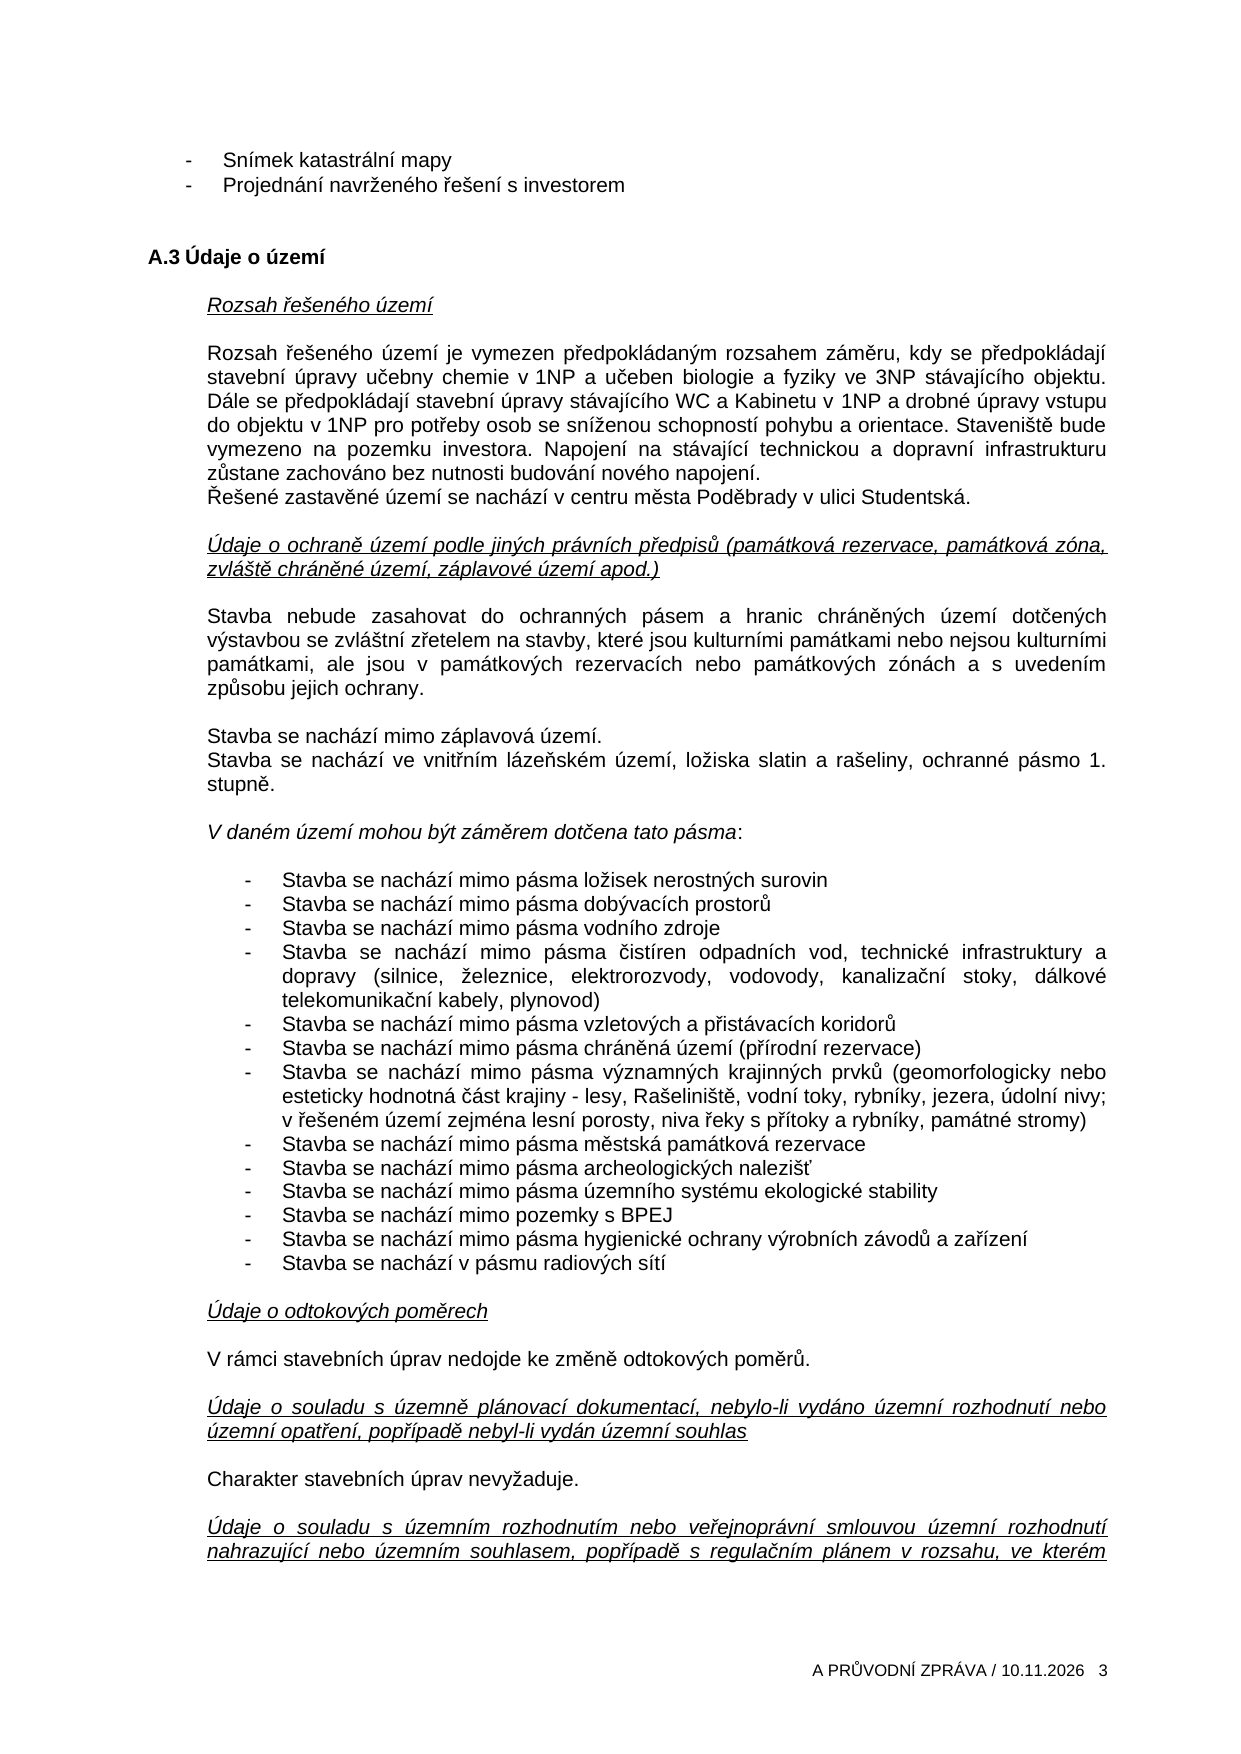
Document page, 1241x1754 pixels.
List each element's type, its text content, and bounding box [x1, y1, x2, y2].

text Rozsah řešeného území je vymezen předpokládaným rozsahem záměru, kdy se předpokládají stavební úpravy učebny chemie v 1NP a učeben biologie a fyziky ve 3NP stávajícího objektu. Dále se předpokládají stavební úpravy stávajícího WC a Kabinetu v 1NP a drobné úpravy vstupu do objektu v 1NP pro potřeby osob se sníženou schopností pohybu a orientace. Staveniště bude vymezeno na pozemku investora. Napojení na stávající technickou a dopravní infrastrukturu zůstane zachováno bez nutnosti budování nového napojení. [207, 341, 1107, 484]
list Stavba se nachází mimo pásma chráněná území (přírodní rezervace) [244, 1036, 1107, 1059]
text Údaje o ochraně území podle jiných právních předpisů (památková rezervace, památková zóna, zvláště chráněné území, záplavové území apod.) [207, 554, 1108, 580]
list Stavba se nachází mimo pásma ložisek nerostných surovin [244, 868, 1107, 892]
list Stavba se nachází mimo pásma městská památková rezervace [244, 1131, 1107, 1155]
text Rozsah řešeného území [207, 293, 989, 317]
list Údaje o území [148, 245, 989, 269]
list Stavba se nachází mimo pásma hygienické ochrany výrobních závodů a zařízení [244, 1227, 1107, 1251]
list Stavba se nachází mimo pásma významných krajinných prvků (geomorfologicky nebo esteticky hodnotná část krajiny - lesy, Rašeliniště, vodní toky, rybníky, jezera, údolní nivy; v řešeném území zejména lesní porosty, niva řeky s přítoky a rybníky, památné stromy) [244, 1059, 1107, 1131]
text Charakter stavebních úprav nevyžaduje. [207, 1467, 1107, 1491]
text Údaje o odtokových poměrech [207, 1299, 989, 1323]
text Stavba se nachází ve vnitřním lázeňském území, ložiska slatin a rašeliny, ochranné pásmo 1. stupně. [207, 748, 1107, 796]
list Stavba se nachází mimo pásma vodního zdroje [244, 916, 1107, 940]
text Stavba se nachází mimo záplavová území. [207, 724, 1107, 748]
text Údaje o ochraně území podle jiných právních předpisů (památková rezervace, památková zóna, zvláště chráněné území, záplavové území apod.) [207, 532, 1108, 553]
list Snímek katastrální mapy [185, 148, 1107, 172]
text V daném území mohou být záměrem dotčena tato pásma: [207, 820, 1107, 844]
list Stavba se nachází mimo pásma vzletových a přistávacích koridorů [244, 1012, 1107, 1036]
list Stavba se nachází mimo pásma archeologických nalezišť [244, 1155, 1107, 1179]
text Řešené zastavěné území se nachází v centru města Poděbrady v ulici Studentská. [207, 484, 1107, 508]
text Stavba nebude zasahovat do ochranných pásem a hranic chráněných území dotčených výstavbou se zvláštní zřetelem na stavby, které jsou kulturními památkami nebo nejsou kulturními památkami, ale jsou v památkových rezervacích nebo památkových zónách a s uvedením způsobu jejich ochrany. [207, 604, 1107, 700]
list Stavba se nachází mimo pásma dobývacích prostorů [244, 892, 1107, 916]
list Projednání navrženého řešení s investorem [185, 173, 1107, 197]
list Stavba se nachází mimo pozemky s BPEJ [244, 1203, 1107, 1227]
list Stavba se nachází mimo pásma územního systému ekologické stability [244, 1179, 1107, 1203]
text Údaje o souladu s územně plánovací dokumentací, nebylo-li vydáno územní rozhodnutí nebo územní opatření, popřípadě nebyl-li vydán územní souhlas [207, 1395, 1108, 1443]
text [207, 1537, 1108, 1563]
text V rámci stavebních úprav nedojde ke změně odtokových poměrů. [207, 1347, 1107, 1371]
list Stavba se nachází mimo pásma čistíren odpadních vod, technické infrastruktury a dopravy (silnice, železnice, elektrorozvody, vodovody, kanalizační stoky, dálkové telekomunikační kabely, plynovod) [244, 940, 1107, 1012]
list Stavba se nachází v pásmu radiových sítí [244, 1251, 1107, 1275]
